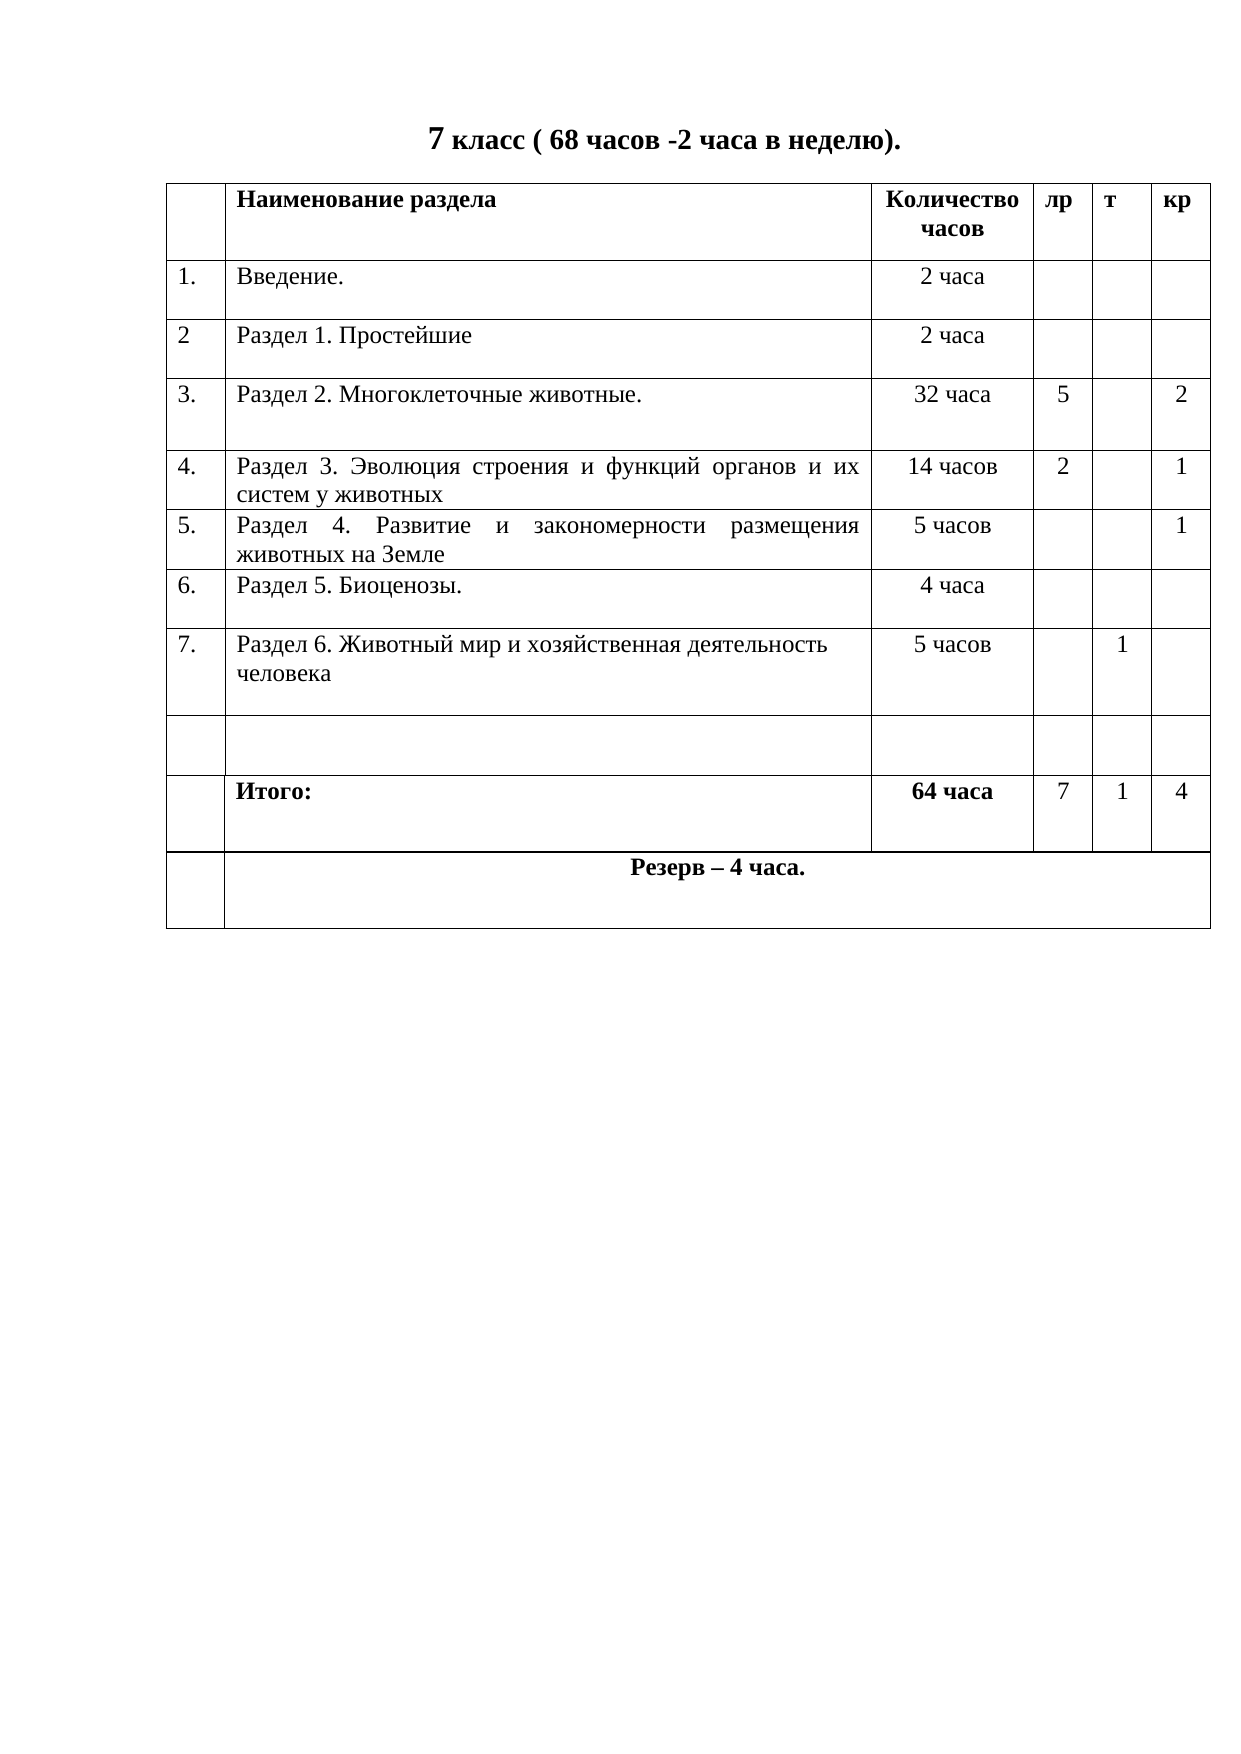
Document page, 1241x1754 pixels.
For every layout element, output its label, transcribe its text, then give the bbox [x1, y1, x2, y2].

table_cell [1152, 570, 1210, 628]
table_cell 4 часа [872, 570, 1033, 628]
table_cell [1152, 716, 1210, 775]
table_cell [1034, 261, 1092, 319]
table_header лр [1034, 184, 1092, 260]
table_cell 5. [167, 510, 225, 569]
text 7 класс ( 68 часов -2 часа в неделю). [177, 118, 1152, 156]
table_cell [1034, 629, 1092, 715]
table_cell 2 часа [872, 261, 1033, 319]
table_cell Введение. [226, 261, 871, 319]
table_cell Раздел 6. Животный мир и хозяйственная деятельность человека [226, 629, 871, 715]
table_cell 4 [1152, 776, 1210, 851]
table_cell 14 часов [872, 451, 1033, 509]
table_cell [1093, 510, 1151, 569]
table_cell [1093, 716, 1151, 775]
table_cell [167, 716, 225, 775]
table_cell Раздел 4. Развитие и закономерности размещения животных на Земле [226, 510, 871, 569]
table_cell [1152, 261, 1210, 319]
table_header Наименование раздела [226, 184, 871, 260]
table_cell 3. [167, 379, 225, 450]
table_cell 7 [1034, 776, 1092, 851]
table_header т [1093, 184, 1151, 260]
table_cell [1093, 320, 1151, 378]
table_cell 1 [1093, 629, 1151, 715]
table_cell [1093, 379, 1151, 450]
table_cell 32 часа [872, 379, 1033, 450]
table_cell 1 [1152, 510, 1210, 569]
table_cell Раздел 2. Многоклеточные животные. [226, 379, 871, 450]
table_cell 64 часа [872, 776, 1033, 851]
table_cell 1 [1152, 451, 1210, 509]
table_header Количество часов [872, 184, 1033, 260]
table_cell [1093, 570, 1151, 628]
table_cell [1034, 716, 1092, 775]
table_cell [872, 716, 1033, 775]
table_cell [1152, 320, 1210, 378]
table_cell 1. [167, 261, 225, 319]
table_cell 1 [1093, 776, 1151, 851]
table_cell [226, 716, 871, 775]
table_header кр [1152, 184, 1210, 260]
table_cell [167, 853, 224, 928]
table_cell Итого: [225, 776, 871, 851]
table_cell 2 [1152, 379, 1210, 450]
table_cell 5 часов [872, 510, 1033, 569]
table_cell 5 часов [872, 629, 1033, 715]
table_cell [1034, 510, 1092, 569]
table_cell Резерв – 4 часа. [225, 853, 1210, 928]
table_cell Раздел 3. Эволюция строения и функций органов и их систем у животных [226, 451, 871, 509]
table_cell Раздел 1. Простейшие [226, 320, 871, 378]
table_cell 7. [167, 629, 225, 715]
table_cell 4. [167, 451, 225, 509]
table_cell 2 [1034, 451, 1092, 509]
table_cell 5 [1034, 379, 1092, 450]
table_cell [1034, 570, 1092, 628]
table_cell 6. [167, 570, 225, 628]
table_cell [1093, 261, 1151, 319]
table_cell 2 часа [872, 320, 1033, 378]
table_cell [1152, 629, 1210, 715]
table_cell [1034, 320, 1092, 378]
table_cell Раздел 5. Биоценозы. [226, 570, 871, 628]
table_cell [167, 776, 224, 851]
table_cell [1093, 451, 1151, 509]
table_cell 2 [167, 320, 225, 378]
table_header [167, 184, 225, 260]
